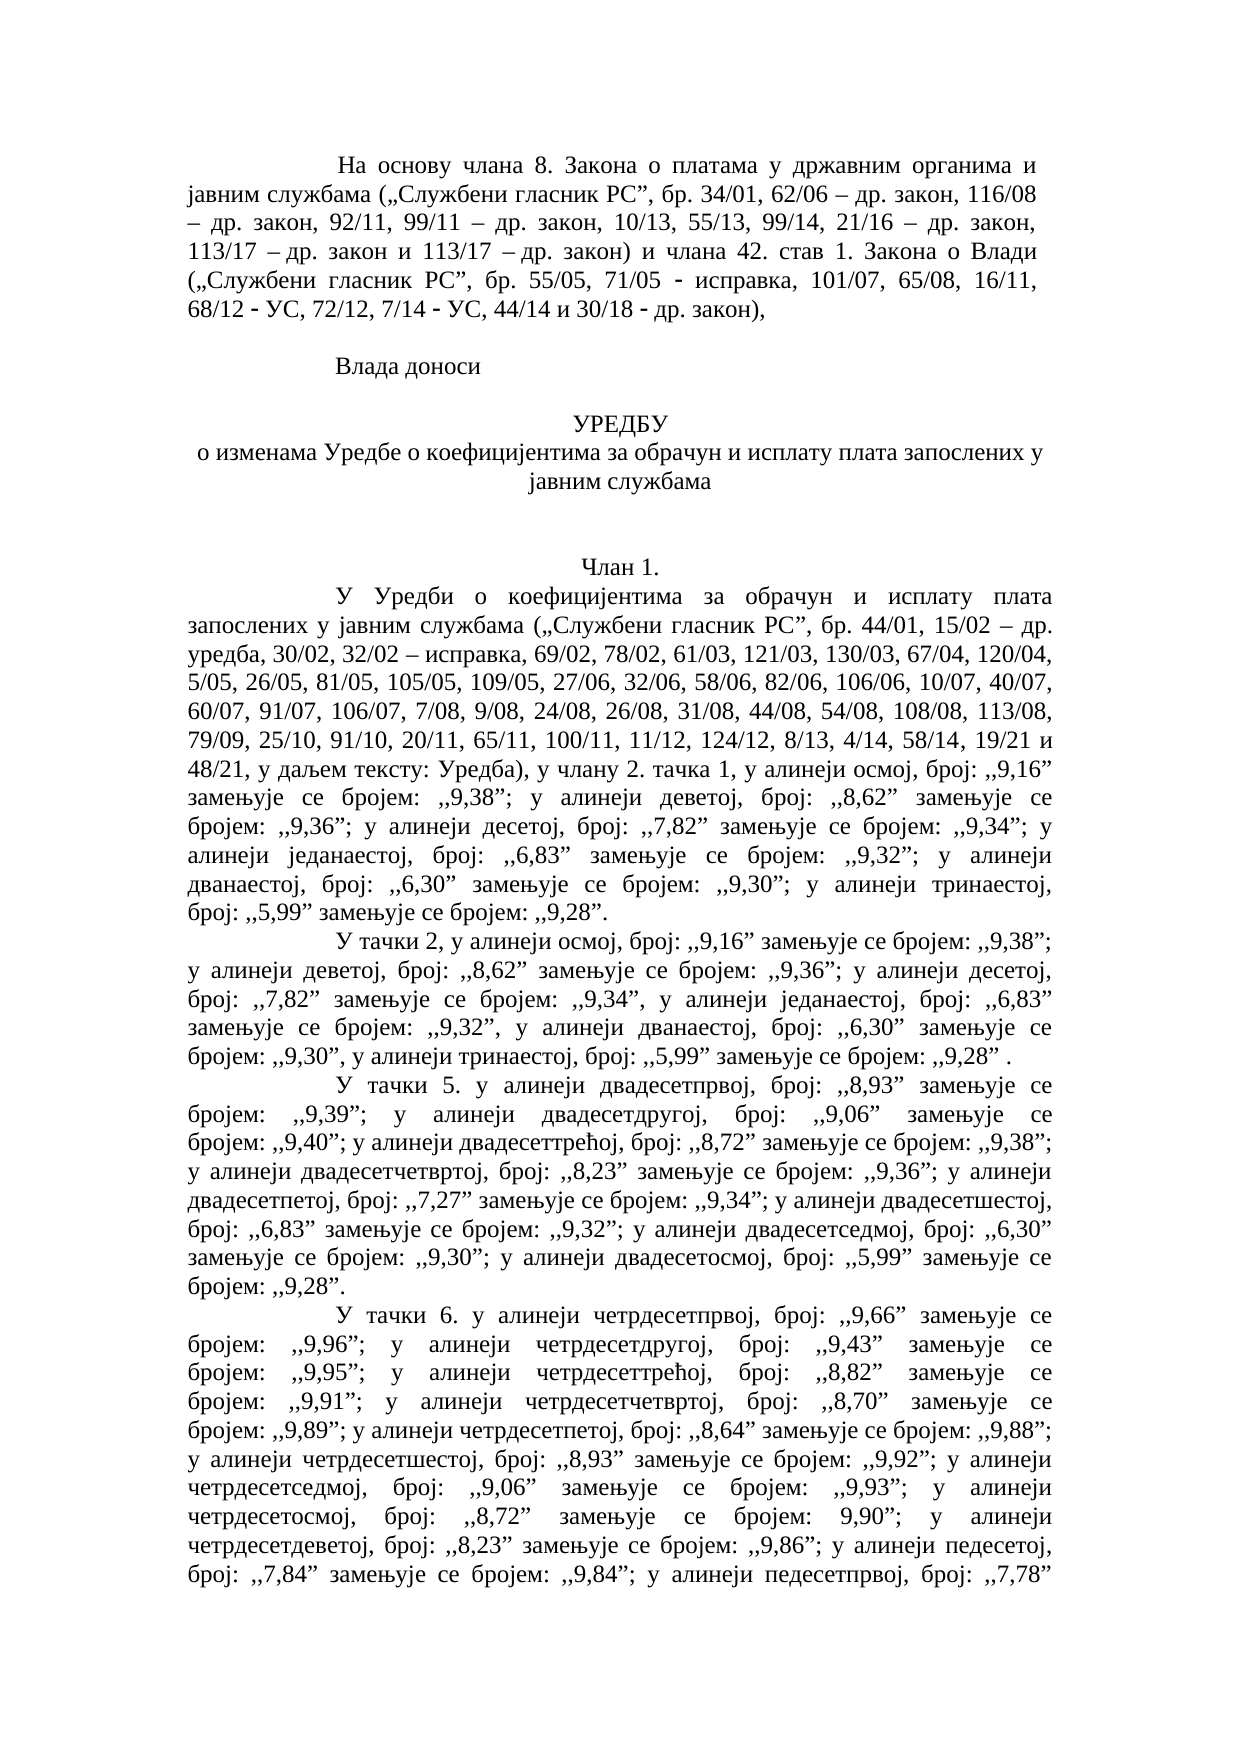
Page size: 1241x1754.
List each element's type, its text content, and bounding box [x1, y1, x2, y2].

text УРЕДБУ [187, 409, 1053, 437]
text Влада доноси [187, 351, 1053, 380]
text У тачки 5. у алинеји двадесетпрвој, број: ,,8,93” замењује се бројем: ,,9,39”; у алинеји двадесетдругој, број: ,,9,06” замењује се бројем: ,,9,40”; у алинеји двадесеттрећој, број: ,,8,72” замењује се бројем: ,,9,38”; у алинеји двадесетчетвртој, број: ,,8,23” замењује се бројем: ,,9,36”; у алинеји двадесетпетој, број: ,,7,27” замењује се бројем: ,,9,34”; у алинеји двадесетшестој, број: ,,6,83” замењује се бројем: ,,9,32”; у алинеји двадесетседмој, број: ,,6,30” замењује се бројем: ,,9,30”; у алинеји двадесетосмој, број: ,,5,99” замењује се бројем: ,,9,28”. [187, 1070, 1053, 1300]
text Члан 1. [187, 552, 1053, 581]
text У Уредби о коефицијентима за обрачун и исплату плата запослених у јавним службама („Службени гласник РС”, бр. 44/01, 15/02 – др. уредба, 30/02, 32/02 – исправка, 69/02, 78/02, 61/03, 121/03, 130/03, 67/04, 120/04, 5/05, 26/05, 81/05, 105/05, 109/05, 27/06, 32/06, 58/06, 82/06, 106/06, 10/07, 40/07, 60/07, 91/07, 106/07, 7/08, 9/08, 24/08, 26/08, 31/08, 44/08, 54/08, 108/08, 113/08, 79/09, 25/10, 91/10, 20/11, 65/11, 100/11, 11/12, 124/12, 8/13, 4/14, 58/14, 19/21 и 48/21, у даљем тексту: Уредба), у члану 2. тачка 1, у алинеји осмој, број: ,,9,16” замењује се бројем: ,,9,38”; у алинеји деветој, број: ,,8,62” замењује се бројем: ,,9,36”; у алинеји десетој, број: ,,7,82” замењује се бројем: ,,9,34”; у алинеји једанаестој, број: ,,6,83” замењује се бројем: ,,9,32”; у алинеји дванаестој, број: ,,6,30” замењује се бројем: ,,9,30”; у алинеји тринаестој, број: ,,5,99” замењује се бројем: ,,9,28”. [187, 581, 1053, 926]
text У тачки 2, у алинеји осмој, број: ,,9,16” замењује се бројем: ,,9,38”; у алинеји деветој, број: ,,8,62” замењује се бројем: ,,9,36”; у алинеји десетој, број: ,,7,82” замењује се бројем: ,,9,34”, у алинеји једанаестој, број: ,,6,83” замењује се бројем: ,,9,32”, у алинеји дванаестој, број: ,,6,30” замењује се бројем: ,,9,30”, у алинеји тринаестој, број: ,,5,99” замењује се бројем: ,,9,28” . [187, 926, 1053, 1070]
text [187, 1300, 1053, 1587]
text о изменама Уредбе о коефицијентима за обрачун и исплату плата запослених у јавним службама [187, 437, 1053, 495]
text На основу члана 8. Закона о платама у државним органима и јавним службама („Службени гласник РС”, бр. 34/01, 62/06 – др. закон, 116/08 – др. закон, 92/11, 99/11 – др. закон, 10/13, 55/13, 99/14, 21/16 – др. закон, 113/17 – др. закон и 113/17 – др. закон) и члана 42. став 1. Закона о Влади („Службени гласник РС”, бр. 55/05, 71/05 исправка, 101/07, 65/08, 16/11, 68/12 УС, 72/12, 7/14 УС, 44/14 и 30/18 др. закон), [187, 150, 1037, 322]
